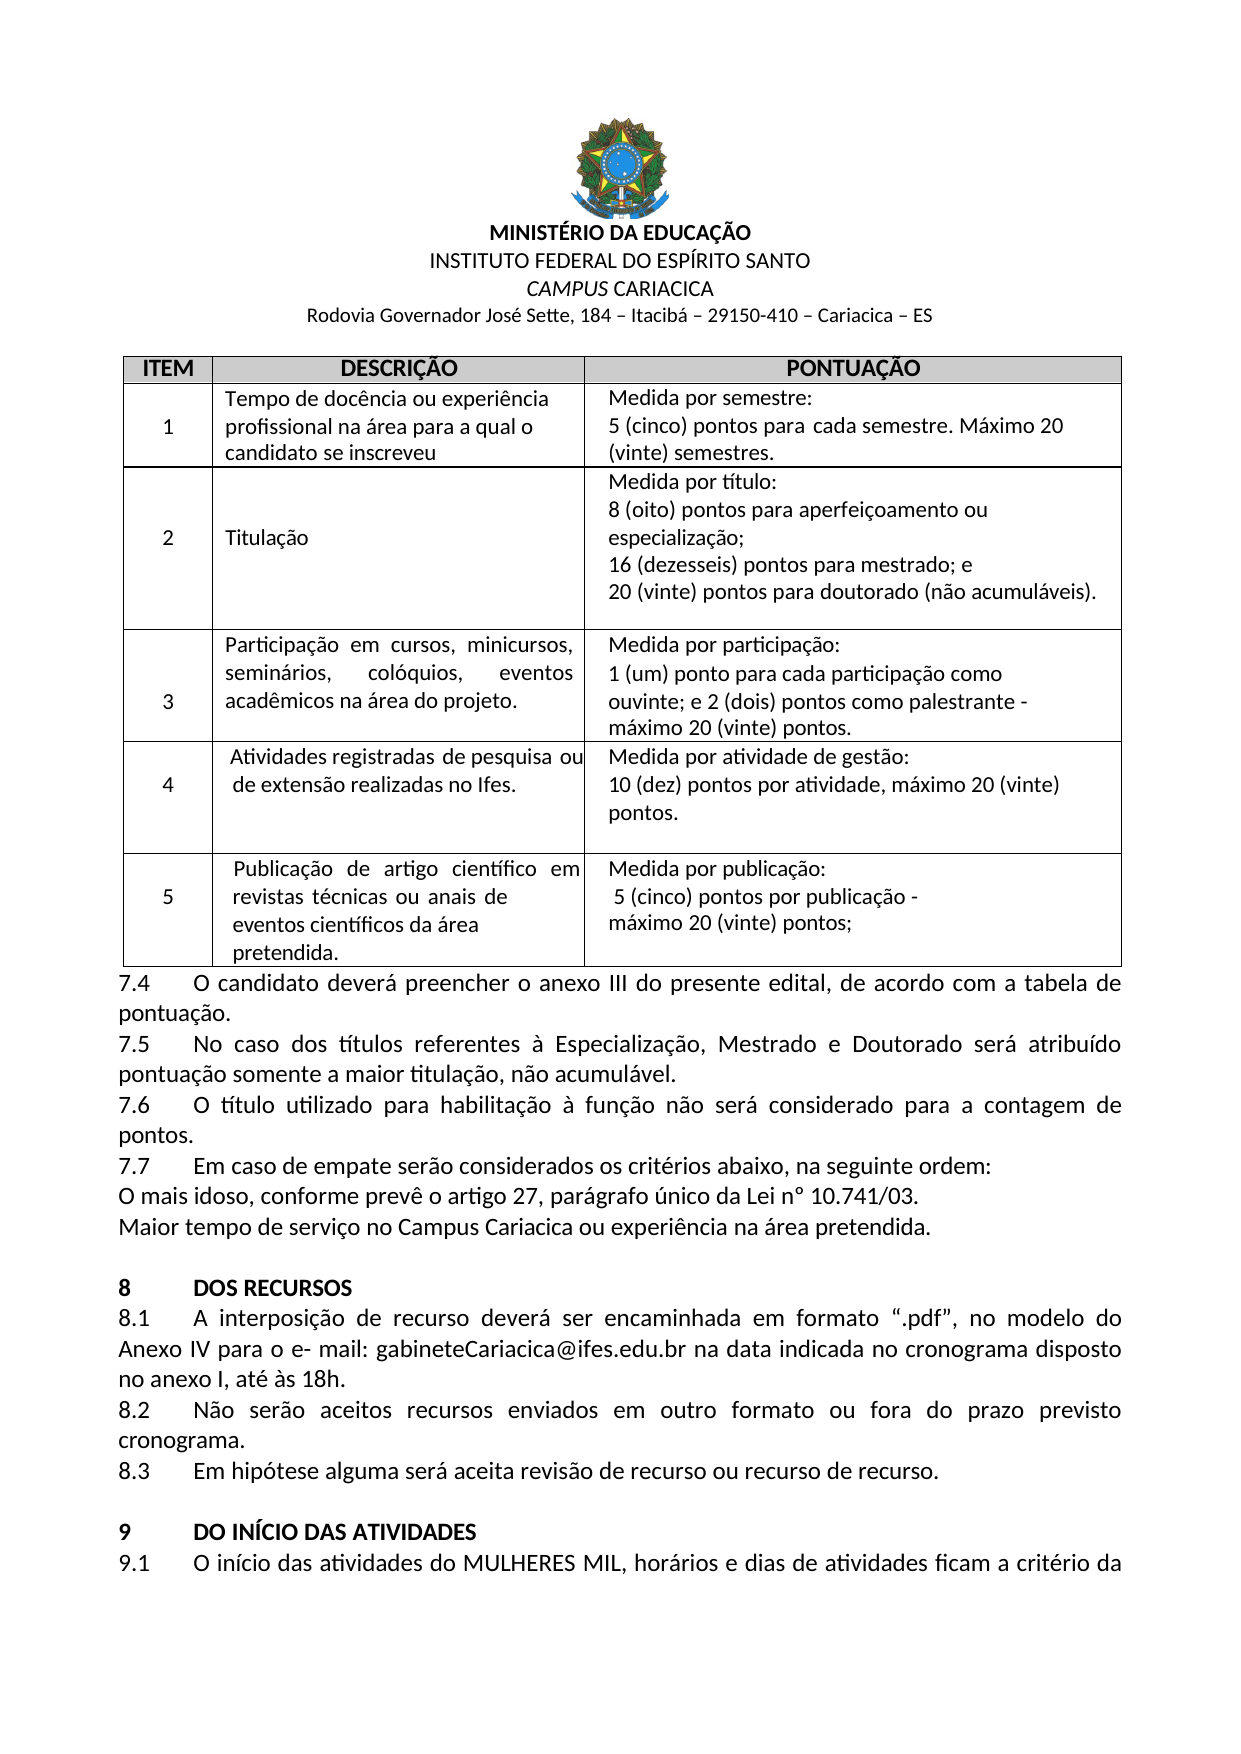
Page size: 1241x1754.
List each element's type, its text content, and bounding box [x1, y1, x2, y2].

text Maior tempo de serviço no Campus Cariacica ou experiência na área pretendida. [118, 1211, 1122, 1242]
table_cell 2 [124, 468, 212, 629]
list O candidato deverá preencher o anexo III do presente edital, de acordo com a tabela de pontuação. [118, 967, 1122, 1028]
list O título utilizado para habilitação à função não será considerado para a contagem de pontos. [118, 1089, 1122, 1150]
table_cell 5 [124, 854, 212, 966]
table_cell 1 [124, 384, 212, 466]
picture [571, 118, 669, 219]
list O mais idoso, conforme prevê o artigo 27, parágrafo único da Lei nº 10.741/03. [118, 1181, 1122, 1211]
list Em hipótese alguma será aceita revisão de recurso ou recurso de recurso. [118, 1455, 1122, 1486]
list No caso dos títulos referentes à Especialização, Mestrado e Doutorado será atribuído pontuação somente a maior titulação, não acumulável. [118, 1028, 1122, 1089]
list DOS RECURSOS [118, 1272, 1122, 1303]
table_header ITEM [124, 357, 212, 382]
table_cell Publicação de artigo científico em revistas técnicas ou anais de eventos científicos da área pretendida. [213, 854, 584, 966]
table_cell Medida por publicação: 5 (cinco) pontos por publicação - máximo 20 (vinte) pontos; [585, 854, 1121, 966]
list Em caso de empate serão considerados os critérios abaixo, na seguinte ordem: [118, 1150, 1122, 1181]
list Não serão aceitos recursos enviados em outro formato ou fora do prazo previsto cronograma. [118, 1394, 1122, 1455]
table_header PONTUAÇÃO [585, 357, 1121, 382]
table_cell Medida por título: 8 (oito) pontos para aperfeiçoamento ou especialização; 16 (dezesseis) pontos para mestrado; e 20 (vinte) pontos para doutorado (não acumuláveis). [585, 468, 1121, 629]
table_cell Tempo de docência ou experiência profissional na área para a qual o candidato se inscreveu [213, 384, 584, 466]
list A interposição de recurso deverá ser encaminhada em formato “.pdf”, no modelo do Anexo IV para o e- mail: gabineteCariacica@ifes.edu.br na data indicada no cronograma disposto no anexo I, até às 18h. [118, 1303, 1122, 1394]
table_cell 3 [124, 630, 212, 741]
table_cell Titulação [213, 468, 584, 629]
table_cell Medida por participação: 1 (um) ponto para cada participação como ouvinte; e 2 (dois) pontos como palestrante - máximo 20 (vinte) pontos. [585, 630, 1121, 741]
table_header DESCRIÇÃO [213, 357, 584, 382]
table_cell Atividades registradas de pesquisa ou de extensão realizadas no Ifes. [213, 742, 584, 853]
table_cell Medida por semestre: 5 (cinco) pontos para cada semestre. Máximo 20 (vinte) semestres. [585, 384, 1121, 466]
table_cell Participação em cursos, minicursos, seminários, colóquios, eventos acadêmicos na área do projeto. [213, 630, 584, 741]
table_cell 4 [124, 742, 212, 853]
table_cell Medida por atividade de gestão: 10 (dez) pontos por atividade, máximo 20 (vinte) pontos. [585, 742, 1121, 853]
list DO INÍCIO DAS ATIVIDADES [118, 1516, 1122, 1547]
